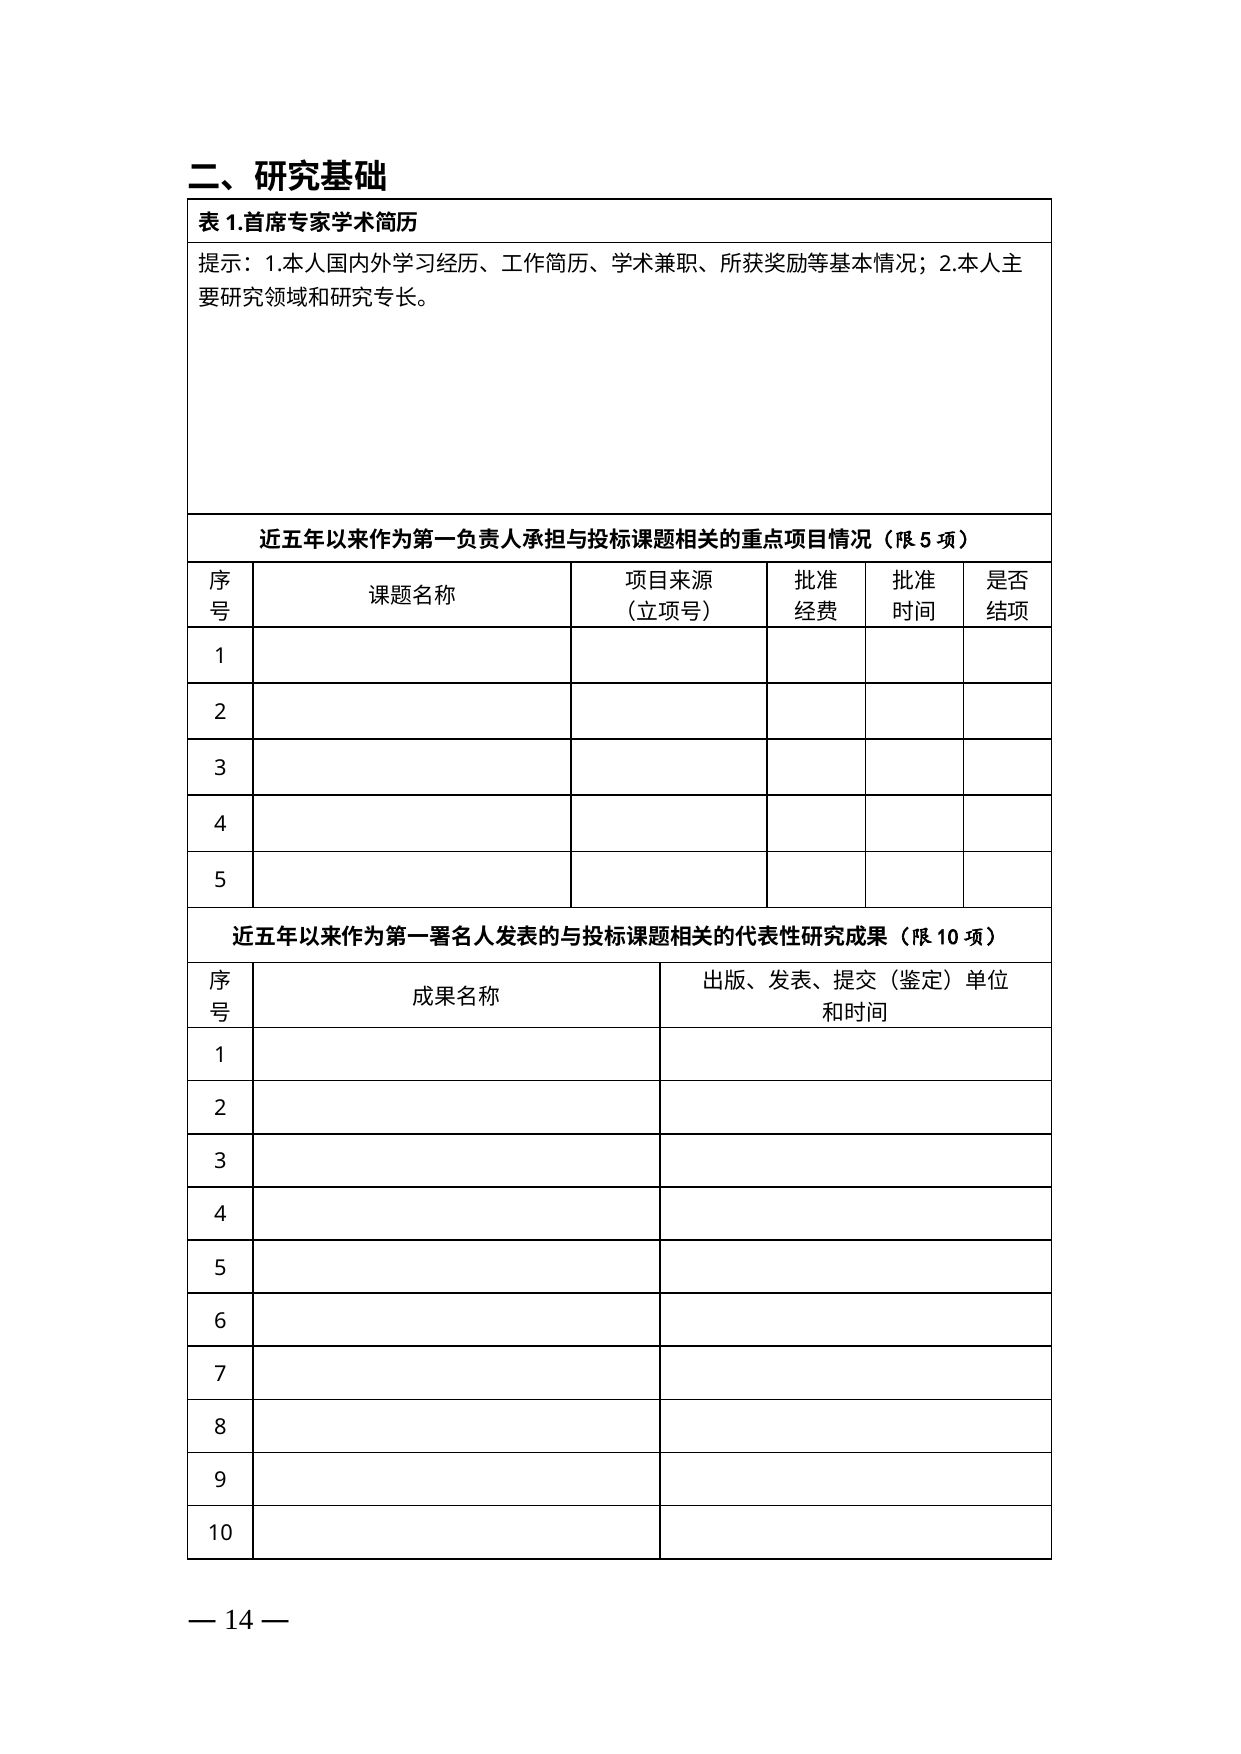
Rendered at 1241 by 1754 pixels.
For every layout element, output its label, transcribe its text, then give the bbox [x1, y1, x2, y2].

table_cell [964, 684, 1051, 738]
table_cell [661, 1294, 1051, 1345]
table_cell [254, 684, 570, 738]
table_cell [254, 1347, 659, 1398]
table_cell [572, 684, 766, 738]
table_cell 成果名称 [254, 963, 659, 1027]
table_cell [254, 1188, 659, 1239]
table_cell [254, 796, 570, 851]
table_cell 提示：1.本人国内外学习经历、工作简历、学术兼职、所获奖励等基本情况；2.本人主要研究领域和研究专长。 [188, 243, 1051, 513]
table_cell 6 [188, 1294, 252, 1345]
table_header 表1.首席专家学术简历 [188, 200, 1051, 242]
table_cell [866, 852, 963, 907]
table_cell [768, 852, 865, 907]
table_cell [254, 740, 570, 794]
table_cell 9 [188, 1453, 252, 1505]
table_cell 序号 [188, 963, 252, 1027]
table_cell 出版、发表、提交（鉴定）单位 和时间 [661, 963, 1051, 1027]
table_cell [768, 740, 865, 794]
table_cell 3 [188, 740, 252, 794]
table_cell [661, 1028, 1051, 1080]
table_cell [661, 1241, 1051, 1292]
table_cell 2 [188, 1081, 252, 1133]
table_cell [768, 628, 865, 682]
table_cell [661, 1347, 1051, 1398]
table_cell 5 [188, 1241, 252, 1292]
table_cell [254, 1506, 659, 1558]
table_cell [964, 740, 1051, 794]
table_cell 批准 时间 [866, 563, 963, 626]
table_cell [254, 1081, 659, 1133]
text 二、研究基础 [187, 150, 1053, 198]
table_cell 近五年以来作为第一署名人发表的与投标课题相关的代表性研究成果（限10项） [188, 908, 1051, 962]
table_cell [768, 684, 865, 738]
table_cell 10 [188, 1506, 252, 1558]
table_cell [964, 852, 1051, 907]
table_cell 7 [188, 1347, 252, 1398]
table_cell [661, 1506, 1051, 1558]
table_cell 4 [188, 796, 252, 851]
table_cell 1 [188, 628, 252, 682]
table_cell [866, 740, 963, 794]
table_cell 近五年以来作为第一负责人承担与投标课题相关的重点项目情况（限5项） [188, 515, 1051, 561]
table_cell 批准 经费 [768, 563, 865, 626]
table_cell [254, 852, 570, 907]
table_cell [661, 1188, 1051, 1239]
table_cell [254, 1400, 659, 1452]
table_cell 3 [188, 1135, 252, 1186]
table_cell [254, 1453, 659, 1505]
table_cell [661, 1400, 1051, 1452]
table_cell 序号 [188, 563, 252, 626]
table_cell [572, 628, 766, 682]
table_cell [572, 740, 766, 794]
table_cell [254, 1241, 659, 1292]
table_cell 8 [188, 1400, 252, 1452]
table_cell [254, 628, 570, 682]
table_cell 项目来源 （立项号） [572, 563, 766, 626]
table_cell 5 [188, 852, 252, 907]
table_cell 2 [188, 684, 252, 738]
table_cell [768, 796, 865, 851]
table_cell [866, 684, 963, 738]
table_cell [254, 1135, 659, 1186]
table_cell [572, 852, 766, 907]
table_cell 是否结项 [964, 563, 1051, 626]
table_cell [254, 1028, 659, 1080]
table_cell [572, 796, 766, 851]
table_cell [866, 796, 963, 851]
table_cell [661, 1081, 1051, 1133]
table_cell 4 [188, 1188, 252, 1239]
table_cell 课题名称 [254, 563, 570, 626]
table_cell [964, 628, 1051, 682]
table_cell 1 [188, 1028, 252, 1080]
table_cell [866, 628, 963, 682]
table_cell [964, 796, 1051, 851]
table_cell [661, 1453, 1051, 1505]
table_cell [254, 1294, 659, 1345]
table_cell [661, 1135, 1051, 1186]
